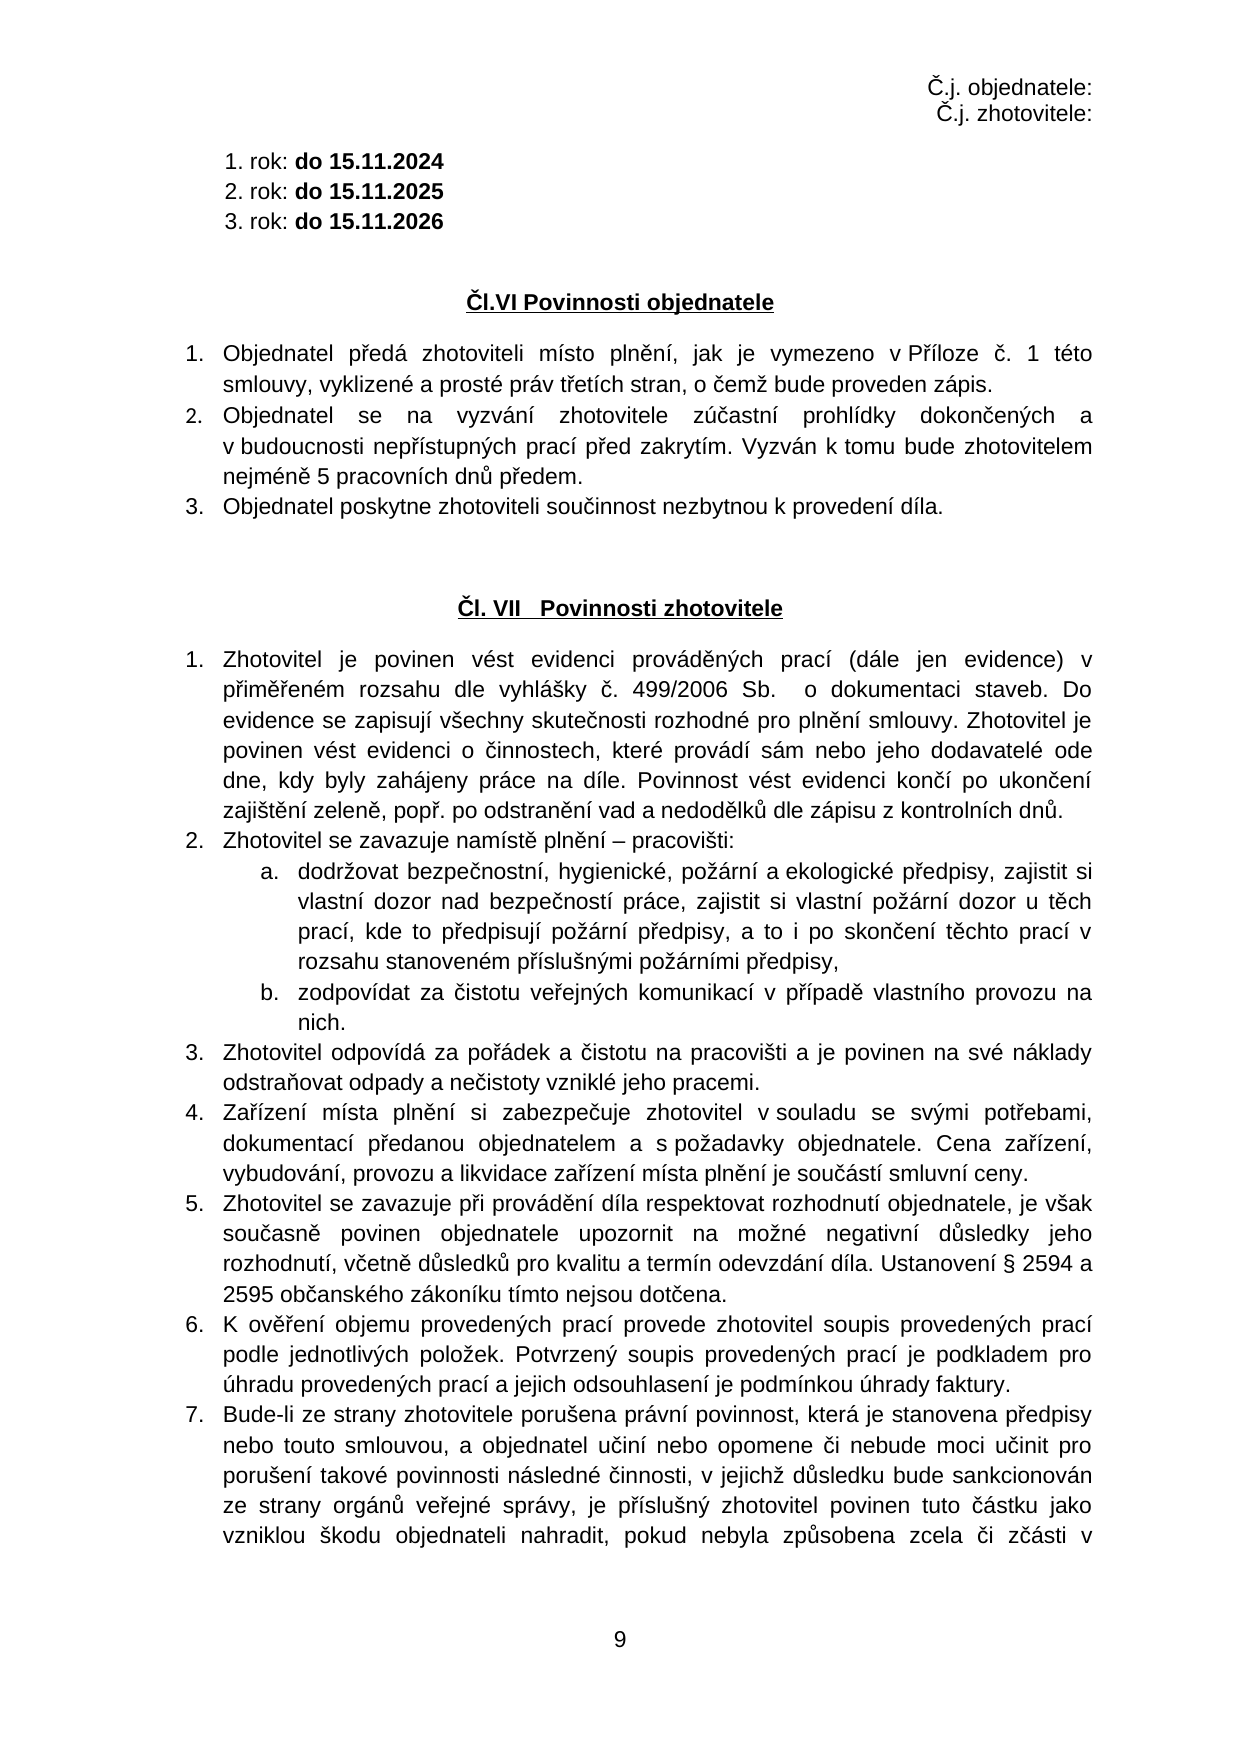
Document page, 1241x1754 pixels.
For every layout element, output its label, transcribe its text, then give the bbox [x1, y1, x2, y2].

text 1. rok: do 15.11.2024 [224, 148, 1093, 174]
list Zhotovitel se zavazuje namístě plnění – pracovišti: [185, 827, 1093, 854]
list Zhotovitel je povinen vést evidenci prováděných prací (dále jen evidence) v přiměřeném rozsahu dle vyhlášky č. 499/2006 Sb. o dokumentaci staveb. Do evidence se zapisují všechny skutečnosti rozhodné pro plnění smlouvy. Zhotovitel je povinen vést evidenci o činnostech, které provádí sám nebo jeho dodavatelé ode dne, kdy byly zahájeny práce na díle. Povinnost vést evidenci končí po ukončení zajištění zeleně, popř. po odstranění vad a nedodělků dle zápisu z kontrolních dnů. [185, 646, 1093, 823]
list K ověření objemu provedených prací provede zhotovitel soupis provedených prací podle jednotlivých položek. Potvrzený soupis provedených prací je podkladem pro úhradu provedených prací a jejich odsouhlasení je podmínkou úhrady faktury. [185, 1311, 1093, 1397]
list Objednatel poskytne zhotoviteli součinnost nezbytnou k provedení díla. [185, 493, 1093, 519]
text Čl. VII Povinnosti zhotovitele [148, 595, 1093, 621]
list Zhotovitel odpovídá za pořádek a čistotu na pracovišti a je povinen na své náklady odstraňovat odpady a nečistoty vzniklé jeho pracemi. [185, 1039, 1093, 1095]
list dodržovat bezpečnostní, hygienické, požární a ekologické předpisy, zajistit si vlastní dozor nad bezpečností práce, zajistit si vlastní požární dozor u těch prací, kde to předpisují požární předpisy, a to i po skončení těchto prací v rozsahu stanoveném příslušnými požárními předpisy, [260, 858, 1093, 974]
text 2. rok: do 15.11.2025 [224, 178, 1093, 204]
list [185, 1401, 1093, 1548]
list Zařízení místa plnění si zabezpečuje zhotovitel v souladu se svými potřebami, dokumentací předanou objednatelem a s požadavky objednatele. Cena zařízení, vybudování, provozu a likvidace zařízení místa plnění je součástí smluvní ceny. [185, 1099, 1093, 1186]
text 3. rok: do 15.11.2026 [224, 208, 1093, 234]
list Zhotovitel se zavazuje při provádění díla respektovat rozhodnutí objednatele, je však současně povinen objednatele upozornit na možné negativní důsledky jeho rozhodnutí, včetně důsledků pro kvalitu a termín odevzdání díla. Ustanovení § 2594 a 2595 občanského zákoníku tímto nejsou dotčena. [185, 1190, 1093, 1307]
list Objednatel se na vyzvání zhotovitele zúčastní prohlídky dokončených a v budoucnosti nepřístupných prací před zakrytím. Vyzván k tomu bude zhotovitelem nejméně 5 pracovních dnů předem. [185, 401, 1093, 489]
list Objednatel předá zhotoviteli místo plnění, jak je vymezeno v Příloze č. 1 této smlouvy, vyklizené a prosté práv třetích stran, o čemž bude proveden zápis. [185, 340, 1093, 397]
list zodpovídat za čistotu veřejných komunikací v případě vlastního provozu na nich. [260, 978, 1093, 1035]
text Čl.VI Povinnosti objednatele [148, 289, 1093, 316]
